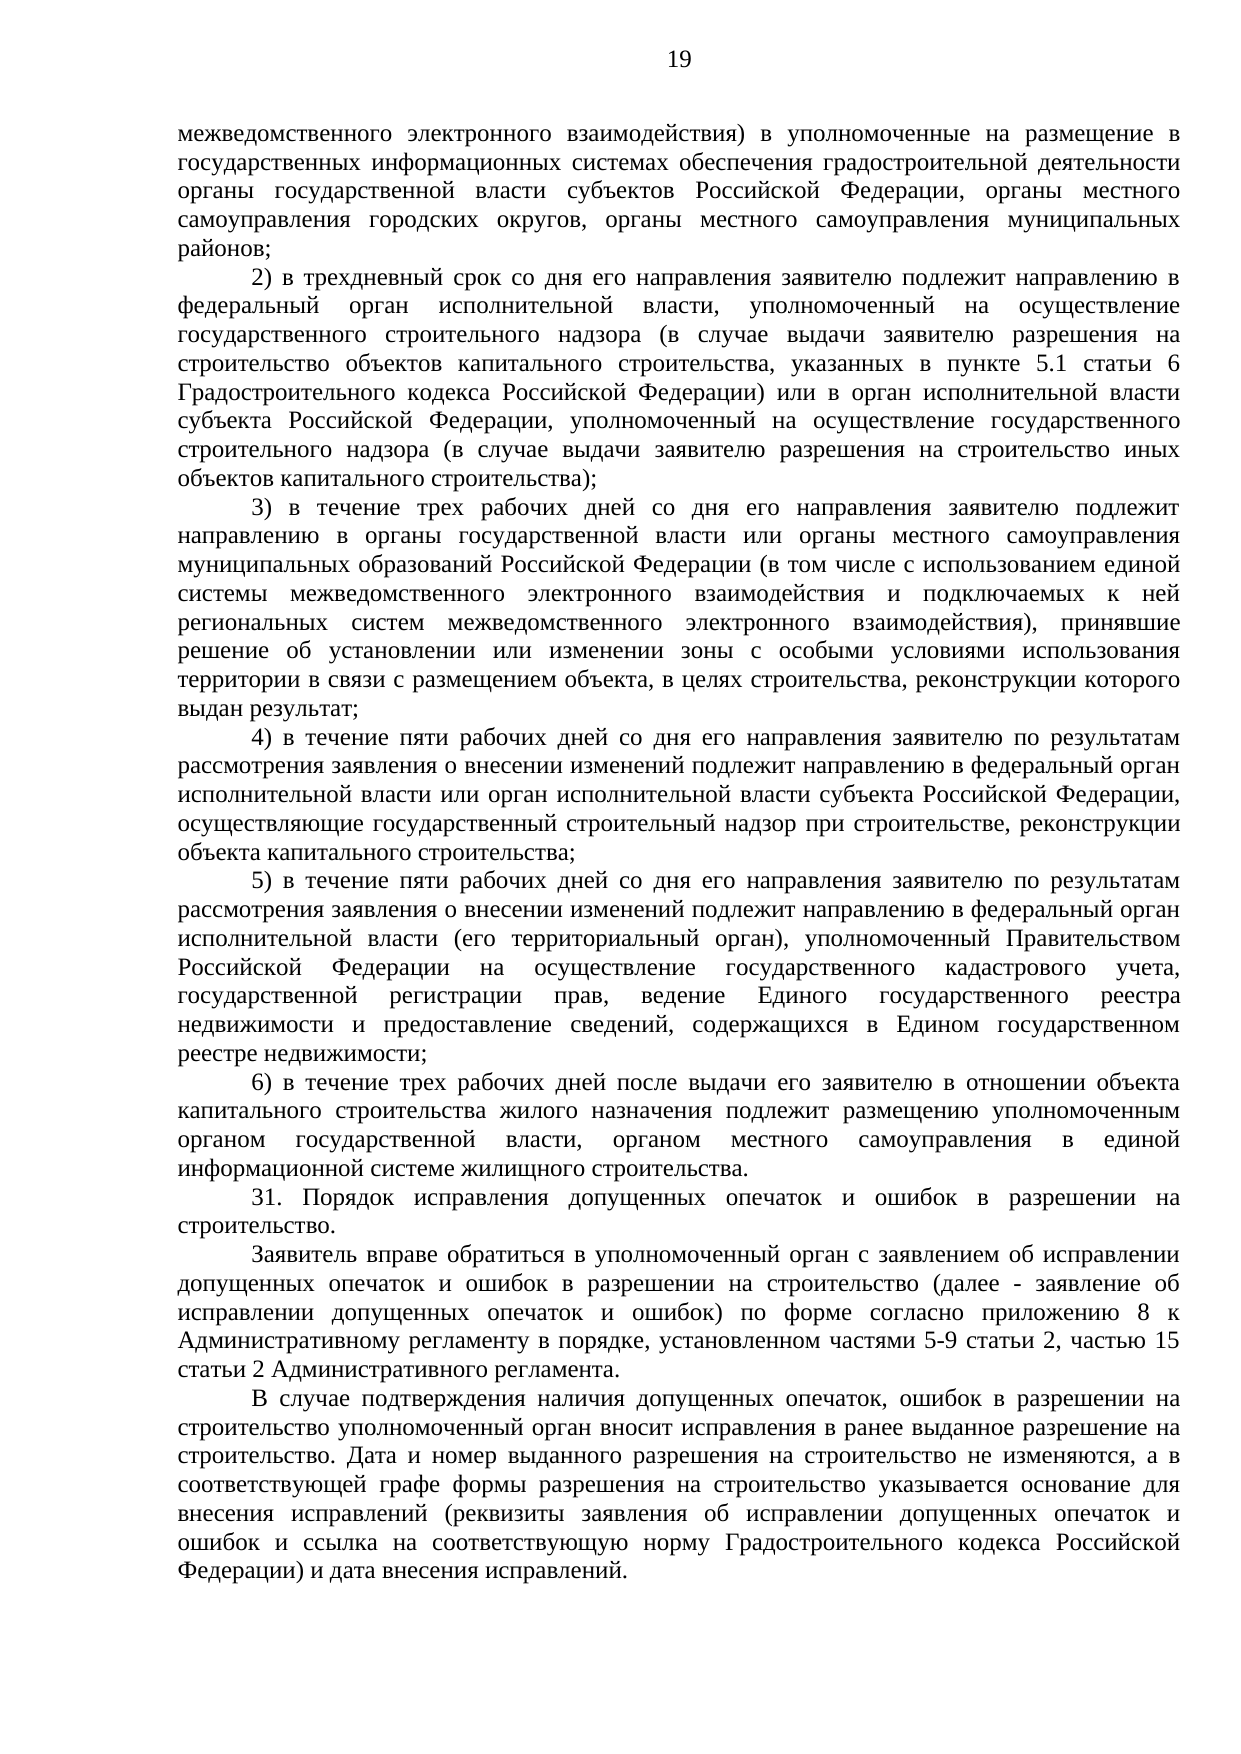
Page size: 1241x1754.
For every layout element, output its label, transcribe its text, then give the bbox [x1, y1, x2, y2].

text 6) в течение трех рабочих дней после выдачи его заявителю в отношении объекта капитального строительства жилого назначения подлежит размещению уполномоченным органом государственной власти, органом местного самоуправления в единой информационной системе жилищного строительства. [177, 1067, 1181, 1182]
text 31. Порядок исправления допущенных опечаток и ошибок в разрешении на строительство. [177, 1182, 1181, 1239]
text 5) в течение пяти рабочих дней со дня его направления заявителю по результатам рассмотрения заявления о внесении изменений подлежит направлению в федеральный орган исполнительной власти (его территориальный орган), уполномоченный Правительством Российской Федерации на осуществление государственного кадастрового учета, государственной регистрации прав, ведение Единого государственного реестра недвижимости и предоставление сведений, содержащихся в Едином государственном реестре недвижимости; [177, 866, 1181, 1067]
text 3) в течение трех рабочих дней со дня его направления заявителю подлежит направлению в органы государственной власти или органы местного самоуправления муниципальных образований Российской Федерации (в том числе с использованием единой системы межведомственного электронного взаимодействия и подключаемых к ней региональных систем межведомственного электронного взаимодействия), принявшие решение об установлении или изменении зоны с особыми условиями использования территории в связи с размещением объекта, в целях строительства, реконструкции которого выдан результат; [177, 492, 1181, 722]
text 4) в течение пяти рабочих дней со дня его направления заявителю по результатам рассмотрения заявления о внесении изменений подлежит направлению в федеральный орган исполнительной власти или орган исполнительной власти субъекта Российской Федерации, осуществляющие государственный строительный надзор при строительстве, реконструкции объекта капитального строительства; [177, 722, 1181, 866]
text 2) в трехдневный срок со дня его направления заявителю подлежит направлению в федеральный орган исполнительной власти, уполномоченный на осуществление государственного строительного надзора (в случае выдачи заявителю разрешения на строительство объектов капитального строительства, указанных в пункте 5.1 статьи 6 Градостроительного кодекса Российской Федерации) или в орган исполнительной власти субъекта Российской Федерации, уполномоченный на осуществление государственного строительного надзора (в случае выдачи заявителю разрешения на строительство иных объектов капитального строительства); [177, 262, 1181, 492]
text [177, 118, 1181, 262]
text В случае подтверждения наличия допущенных опечаток, ошибок в разрешении на строительство уполномоченный орган вносит исправления в ранее выданное разрешение на строительство. Дата и номер выданного разрешения на строительство не изменяются, а в соответствующей графе формы разрешения на строительство указывается основание для внесения исправлений (реквизиты заявления об исправлении допущенных опечаток и ошибок и ссылка на соответствующую норму Градостроительного кодекса Российской Федерации) и дата внесения исправлений. [177, 1383, 1181, 1584]
text Заявитель вправе обратиться в уполномоченный орган с заявлением об исправлении допущенных опечаток и ошибок в разрешении на строительство (далее - заявление об исправлении допущенных опечаток и ошибок) по форме согласно приложению 8 к Административному регламенту в порядке, установленном частями 5-9 статьи 2, частью 15 статьи 2 Административного регламента. [177, 1239, 1181, 1383]
